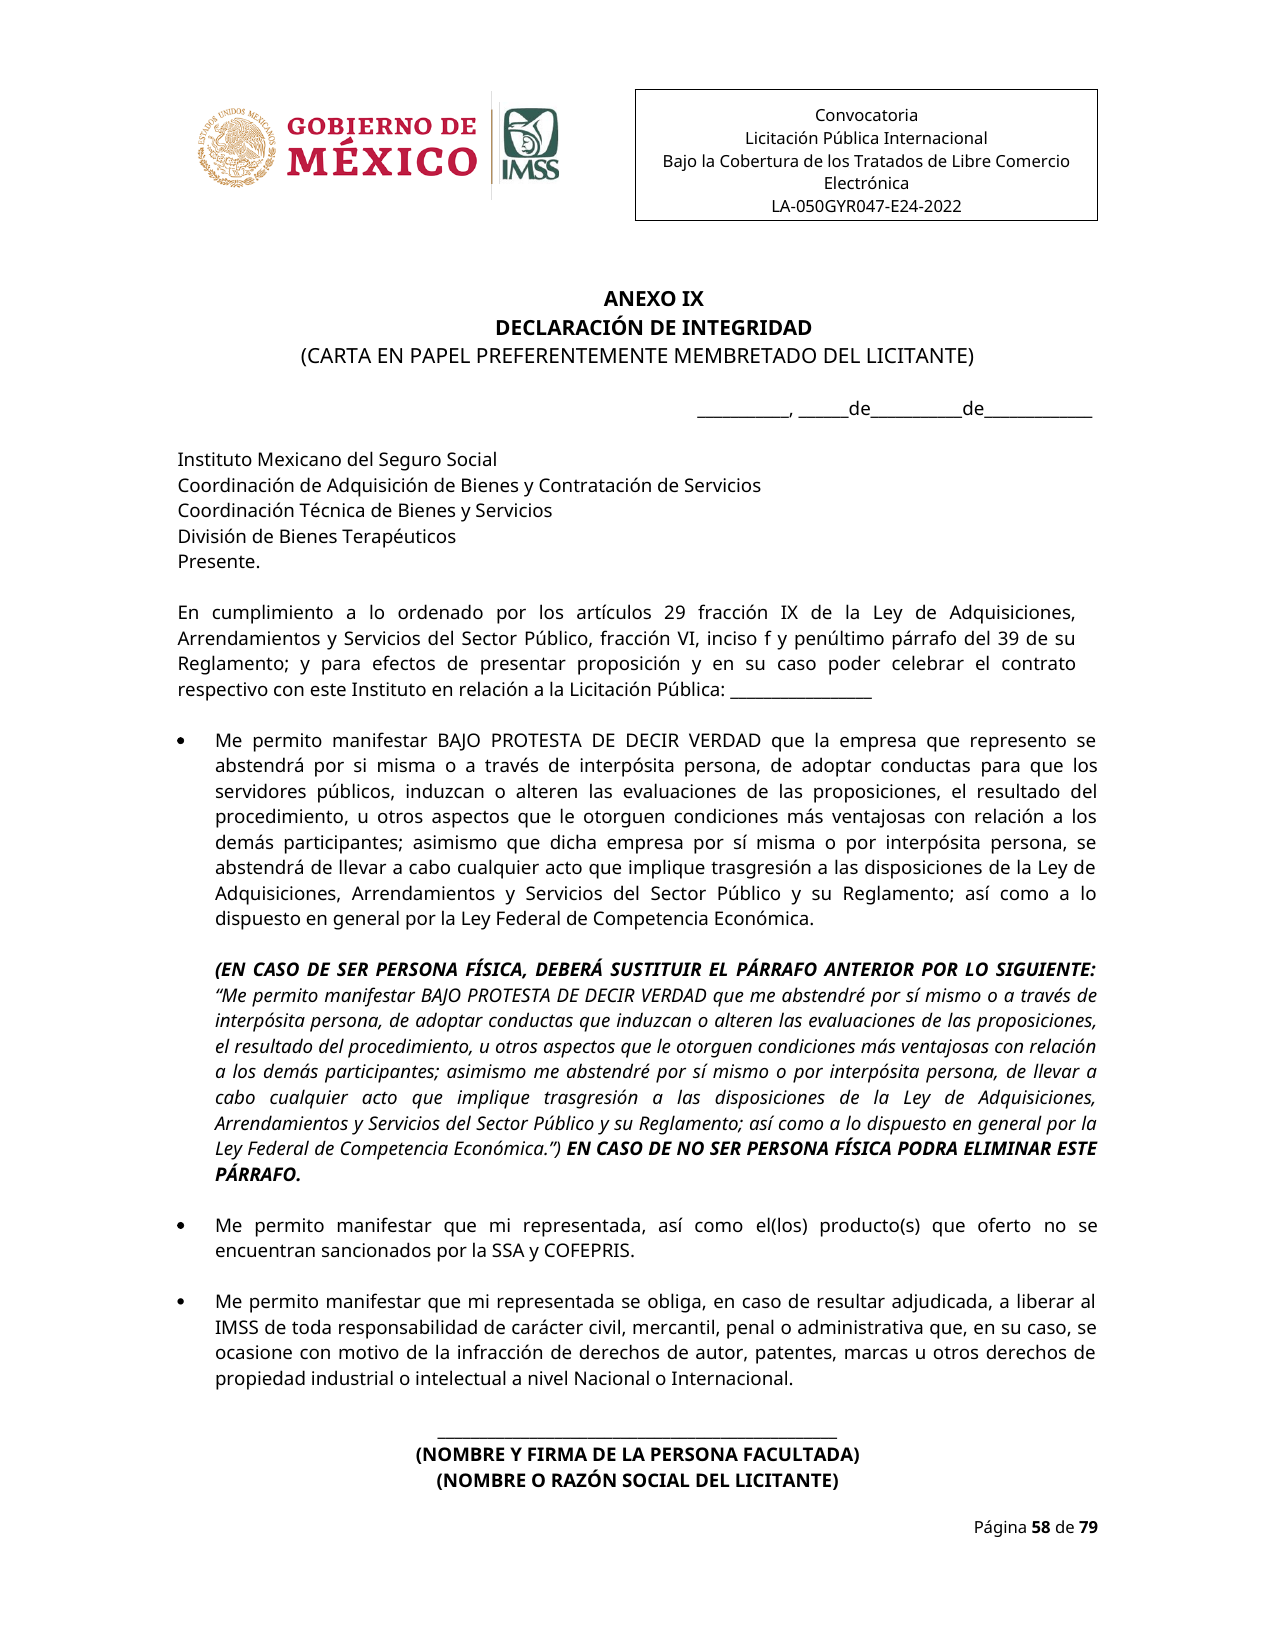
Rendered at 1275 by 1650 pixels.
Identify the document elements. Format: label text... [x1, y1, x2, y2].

list Me permito manifestar que mi representada se obliga, en caso de resultar adjudicada, a liberar al IMSS de toda responsabilidad de carácter civil, mercantil, penal o administrativa que, en su caso, se ocasione con motivo de la infracción de derechos de autor, patentes, marcas u otros derechos de propiedad industrial o intelectual a nivel Nacional o Internacional. [177, 1288, 1098, 1391]
text Instituto Mexicano del Seguro Social [177, 446, 1078, 472]
text Coordinación de Adquisición de Bienes y Contratación de Servicios [177, 472, 1078, 497]
text (NOMBRE Y FIRMA DE LA PERSONA FACULTADA) [177, 1442, 1098, 1467]
text Presente. [177, 548, 1078, 574]
subtitle ANEXO IX DECLARACIÓN DE INTEGRIDAD [215, 284, 1093, 341]
picture [188, 91, 560, 200]
text (EN CASO DE SER PERSONA FÍSICA, DEBERÁ SUSTITUIR EL PÁRRAFO ANTERIOR POR LO SIGUIENTE: “Me permito manifestar BAJO PROTESTA DE DECIR VERDAD que me abstendré por sí mismo o a través de interpósita persona, de adoptar conductas que induzcan o alteren las evaluaciones de las proposiciones, el resultado del procedimiento, u otros aspectos que le otorguen condiciones más ventajosas con relación a los demás participantes; asimismo me abstendré por sí mismo o por interpósita persona, de llevar a cabo cualquier acto que implique trasgresión a las disposiciones de la Ley de Adquisiciones, Arrendamientos y Servicios del Sector Público y su Reglamento; así como a lo dispuesto en general por la Ley Federal de Competencia Económica.”) EN CASO DE NO SER PERSONA FÍSICA PODRA ELIMINAR ESTE PÁRRAFO. [215, 957, 1098, 1186]
list Me permito manifestar que mi representada, así como el(los) producto(s) que oferto no se encuentran sancionados por la SSA y COFEPRIS. [177, 1212, 1098, 1263]
list Me permito manifestar BAJO PROTESTA DE DECIR VERDAD que la empresa que represento se abstendrá por si misma o a través de interpósita persona, de adoptar conductas para que los servidores públicos, induzcan o alteren las evaluaciones de las proposiciones, el resultado del procedimiento, u otros aspectos que le otorguen condiciones más ventajosas con relación a los demás participantes; asimismo que dicha empresa por sí misma o por interpósita persona, se abstendrá de llevar a cabo cualquier acto que implique trasgresión a las disposiciones de la Ley de Adquisiciones, Arrendamientos y Servicios del Sector Público y su Reglamento; así como a lo dispuesto en general por la Ley Federal de Competencia Económica. [177, 727, 1098, 931]
text Coordinación Técnica de Bienes y Servicios [177, 497, 1078, 523]
text (NOMBRE O RAZÓN SOCIAL DEL LICITANTE) [177, 1467, 1098, 1493]
text ________________________________________________ [177, 1416, 1098, 1442]
text ___________, ______de___________de_____________ [177, 395, 1093, 421]
text División de Bienes Terapéuticos [177, 523, 1078, 548]
text (CARTA EN PAPEL PREFERENTEMENTE MEMBRETADO DEL LICITANTE) [177, 341, 1098, 370]
text En cumplimiento a lo ordenado por los artículos 29 fracción IX de la Ley de Adquisiciones, Arrendamientos y Servicios del Sector Público, fracción VI, inciso f y penúltimo párrafo del 39 de su Reglamento; y para efectos de presentar proposición y en su caso poder celebrar el contrato respectivo con este Instituto en relación a la Licitación Pública: _________________ [177, 599, 1078, 702]
